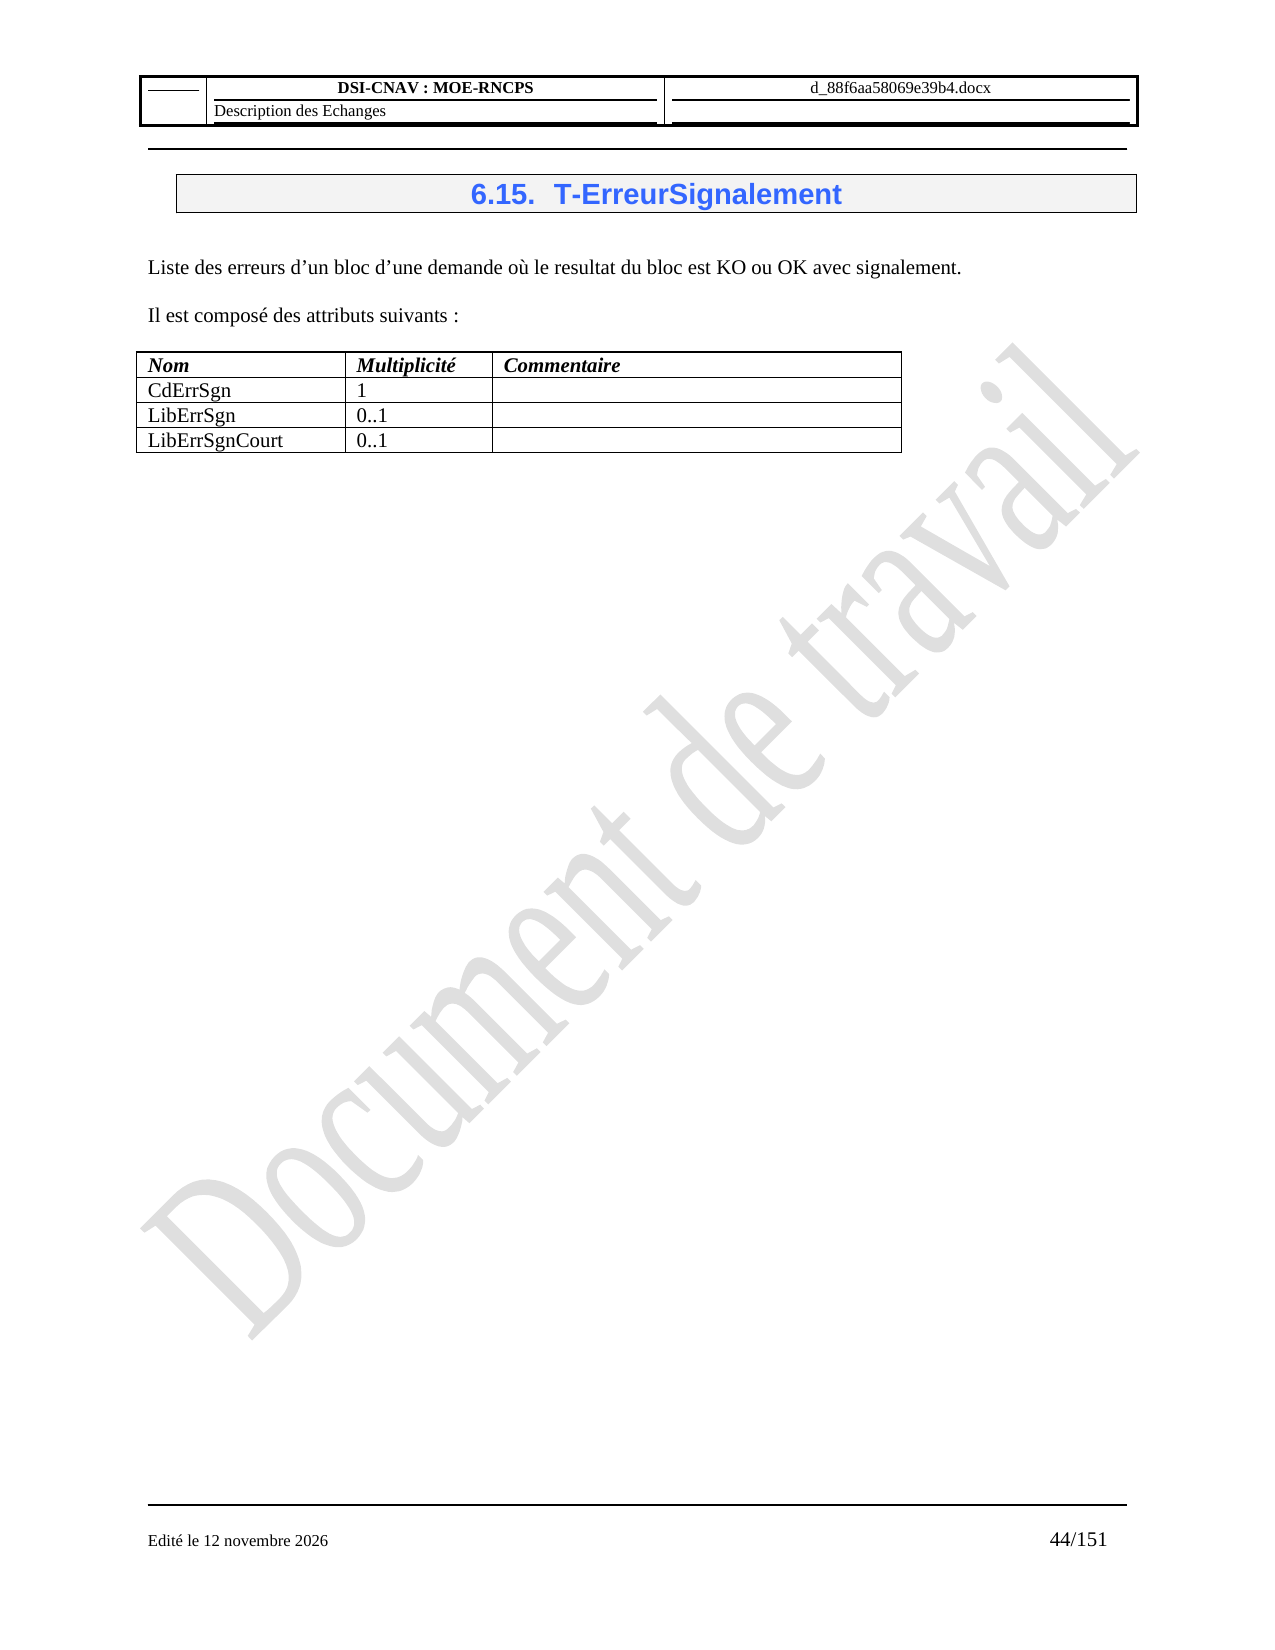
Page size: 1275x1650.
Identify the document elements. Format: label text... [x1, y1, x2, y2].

table_header Nom [137, 353, 345, 377]
table_header Multiplicité [346, 353, 492, 377]
table_cell [493, 378, 901, 402]
table_header Commentaire [493, 353, 901, 377]
table_cell LibErrSgnCourt [137, 428, 345, 452]
table_cell 0..1 [346, 428, 492, 452]
table_cell [493, 403, 901, 427]
table_cell LibErrSgn [137, 403, 345, 427]
table_cell 1 [346, 378, 492, 402]
table_cell 0..1 [346, 403, 492, 427]
text Liste des erreurs d’un bloc d’une demande où le resultat du bloc est KO ou OK avec signalement. [148, 255, 1127, 279]
text Il est composé des attributs suivants : [148, 303, 1127, 327]
subtitle T-ErreurSignalement [177, 175, 1136, 212]
table_cell [493, 428, 901, 452]
table_cell CdErrSgn [137, 378, 345, 402]
